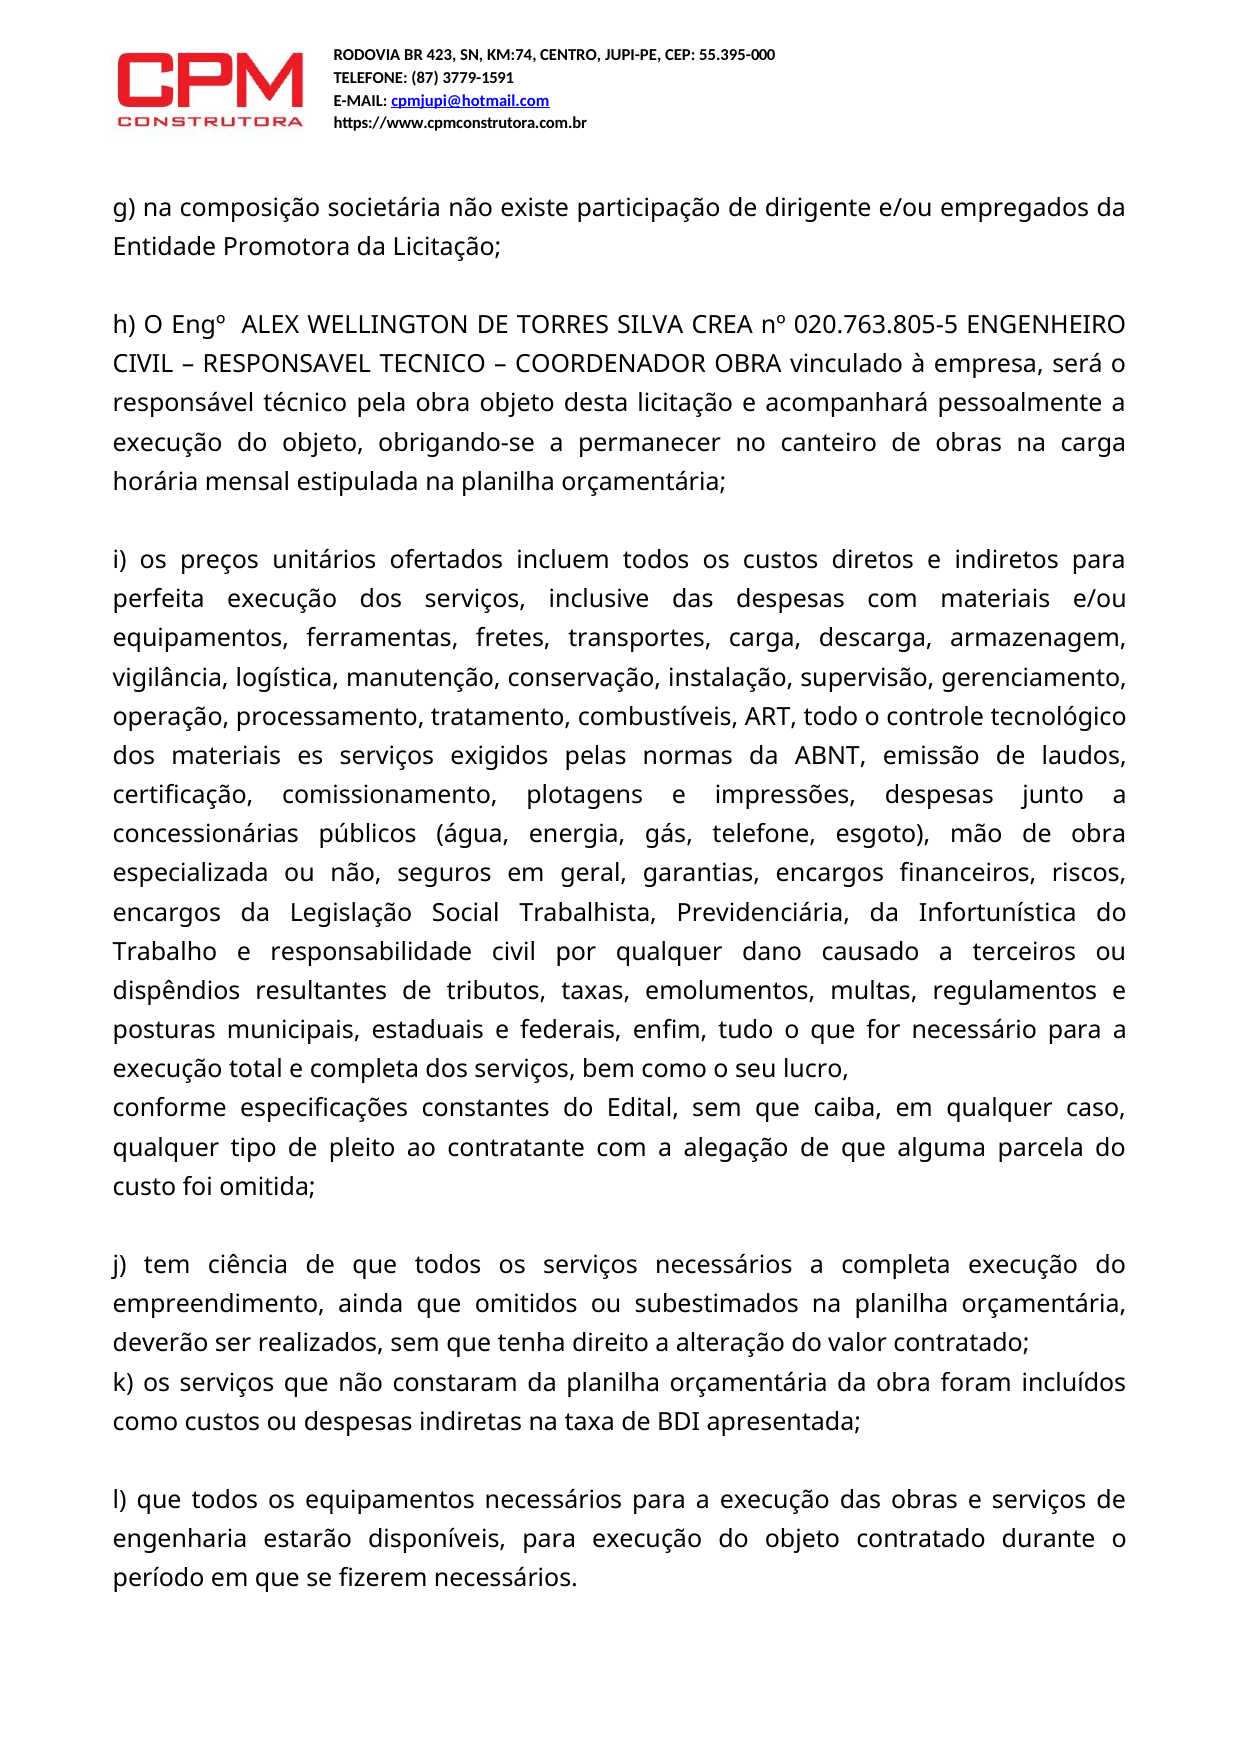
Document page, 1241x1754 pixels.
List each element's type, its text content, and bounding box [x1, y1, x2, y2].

text i) os preços unitários ofertados incluem todos os custos diretos e indiretos para perfeita execução dos serviços, inclusive das despesas com materiais e/ou equipamentos, ferramentas, fretes, transportes, carga, descarga, armazenagem, vigilância, logística, manutenção, conservação, instalação, supervisão, gerenciamento, operação, processamento, tratamento, combustíveis, ART, todo o controle tecnológico dos materiais es serviços exigidos pelas normas da ABNT, emissão de laudos, certificação, comissionamento, plotagens e impressões, despesas junto a concessionárias públicos (água, energia, gás, telefone, esgoto), mão de obra especializada ou não, seguros em geral, garantias, encargos financeiros, riscos, encargos da Legislação Social Trabalhista, Previdenciária, da Infortunística do Trabalho e responsabilidade civil por qualquer dano causado a terceiros ou dispêndios resultantes de tributos, taxas, emolumentos, multas, regulamentos e posturas municipais, estaduais e federais, enfim, tudo o que for necessário para a execução total e completa dos serviços, bem como o seu lucro, [112, 542, 1128, 1085]
text h) O Engº ALEX WELLINGTON DE TORRES SILVA CREA nº 020.763.805-5 ENGENHEIRO CIVIL – RESPONSAVEL TECNICO – COORDENADOR OBRA vinculado à empresa, será o responsável técnico pela obra objeto desta licitação e acompanhará pessoalmente a execução do objeto, obrigando-se a permanecer no canteiro de obras na carga horária mensal estipulada na planilha orçamentária; [112, 307, 1128, 497]
picture [111, 50, 305, 137]
text g) na composição societária não existe participação de dirigente e/ou empregados da Entidade Promotora da Licitação; [112, 189, 1128, 262]
text l) que todos os equipamentos necessários para a execução das obras e serviços de engenharia estarão disponíveis, para execução do objeto contratado durante o período em que se fizerem necessários. [112, 1482, 1128, 1594]
text conforme especificações constantes do Edital, sem que caiba, em qualquer caso, qualquer tipo de pleito ao contratante com a alegação de que alguma parcela do custo foi omitida; [112, 1090, 1128, 1202]
text k) os serviços que não constaram da planilha orçamentária da obra foram incluídos como custos ou despesas indiretas na taxa de BDI apresentada; [112, 1364, 1128, 1437]
text j) tem ciência de que todos os serviços necessários a completa execução do empreendimento, ainda que omitidos ou subestimados na planilha orçamentária, deverão ser realizados, sem que tenha direito a alteração do valor contratado; [112, 1247, 1128, 1359]
